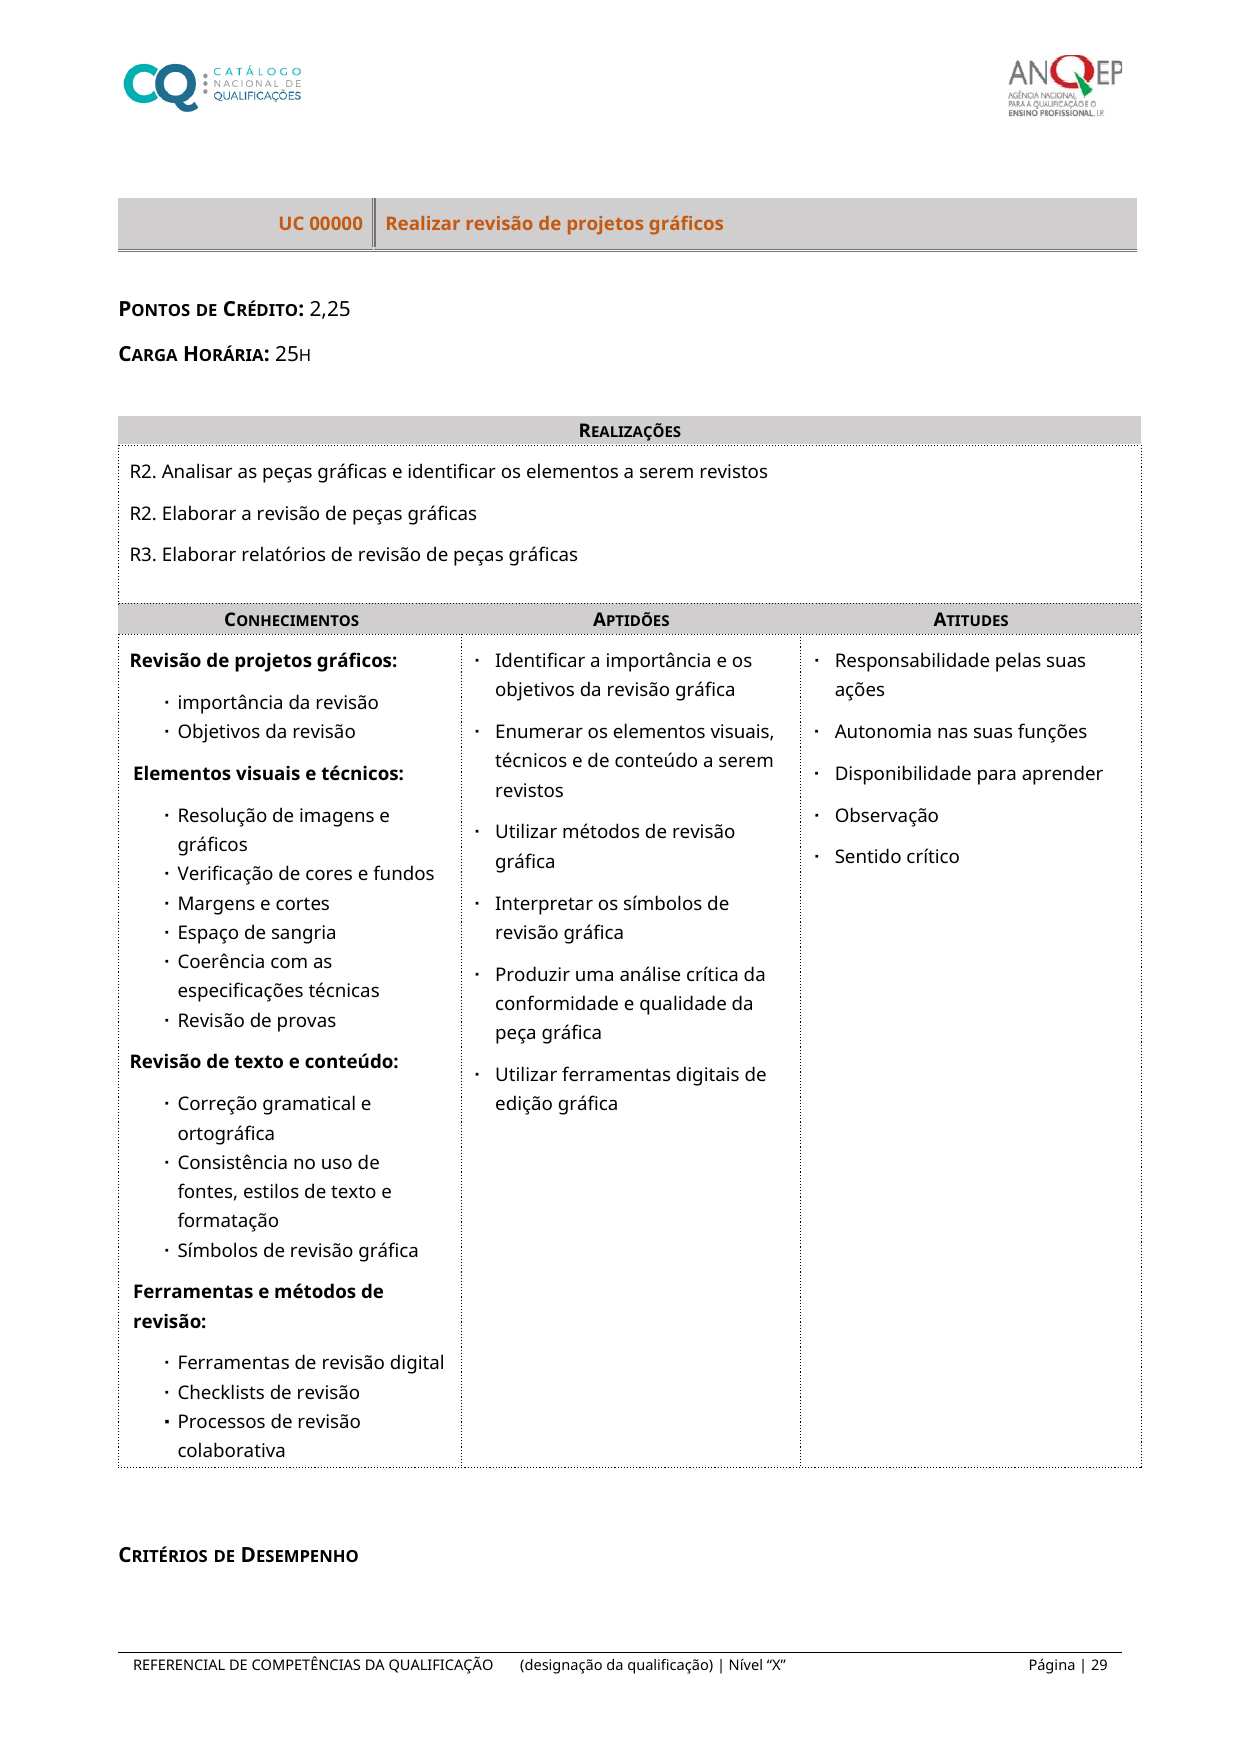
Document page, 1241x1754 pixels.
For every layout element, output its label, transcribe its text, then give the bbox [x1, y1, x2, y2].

table_cell R2. Analisar as peças gráficas e identificar os elementos a serem revistos R2. Elaborar a revisão de peças gráficas R3. Elaborar relatórios de revisão de peças gráficas [118, 445, 1141, 603]
table_cell Atitudes [801, 603, 1141, 634]
table_cell Identificar a importância e os objetivos da revisão gráfica Enumerar os elementos visuais, técnicos e de conteúdo a serem revistos Utilizar métodos de revisão gráfica Interpretar os símbolos de revisão gráfica Produzir uma análise crítica da conformidade e qualidade da peça gráfica Utilizar ferramentas digitais de edição gráfica [461, 634, 801, 1467]
table_header Realizações [118, 416, 1141, 444]
text Critérios de Desempenho [118, 1540, 1122, 1568]
table_cell Revisão de projetos gráficos: importância da revisão Objetivos da revisão Elementos visuais e técnicos: Resolução de imagens e gráficos Verificação de cores e fundos Margens e cortes Espaço de sangria Coerência com as especificações técnicas Revisão de provas Revisão de texto e conteúdo: Correção gramatical e ortográfica Consistência no uso de fontes, estilos de texto e formatação Símbolos de revisão gráfica Ferramentas e métodos de revisão: Ferramentas de revisão digital Checklists de revisão Processos de revisão colaborativa [118, 634, 461, 1467]
table_cell Aptidões [461, 603, 801, 634]
table_cell Responsabilidade pelas suas ações Autonomia nas suas funções Disponibilidade para aprender Observação Sentido crítico [801, 634, 1141, 1467]
picture [1008, 55, 1123, 119]
table_header Realizar revisão de projetos gráficos [374, 198, 1137, 249]
table_cell Conhecimentos [118, 603, 461, 634]
text Carga Horária: 25h [118, 339, 1122, 368]
table_header UC 00000 [118, 198, 374, 249]
picture [118, 46, 306, 130]
text Pontos de Crédito: 2,25 [118, 294, 1122, 323]
